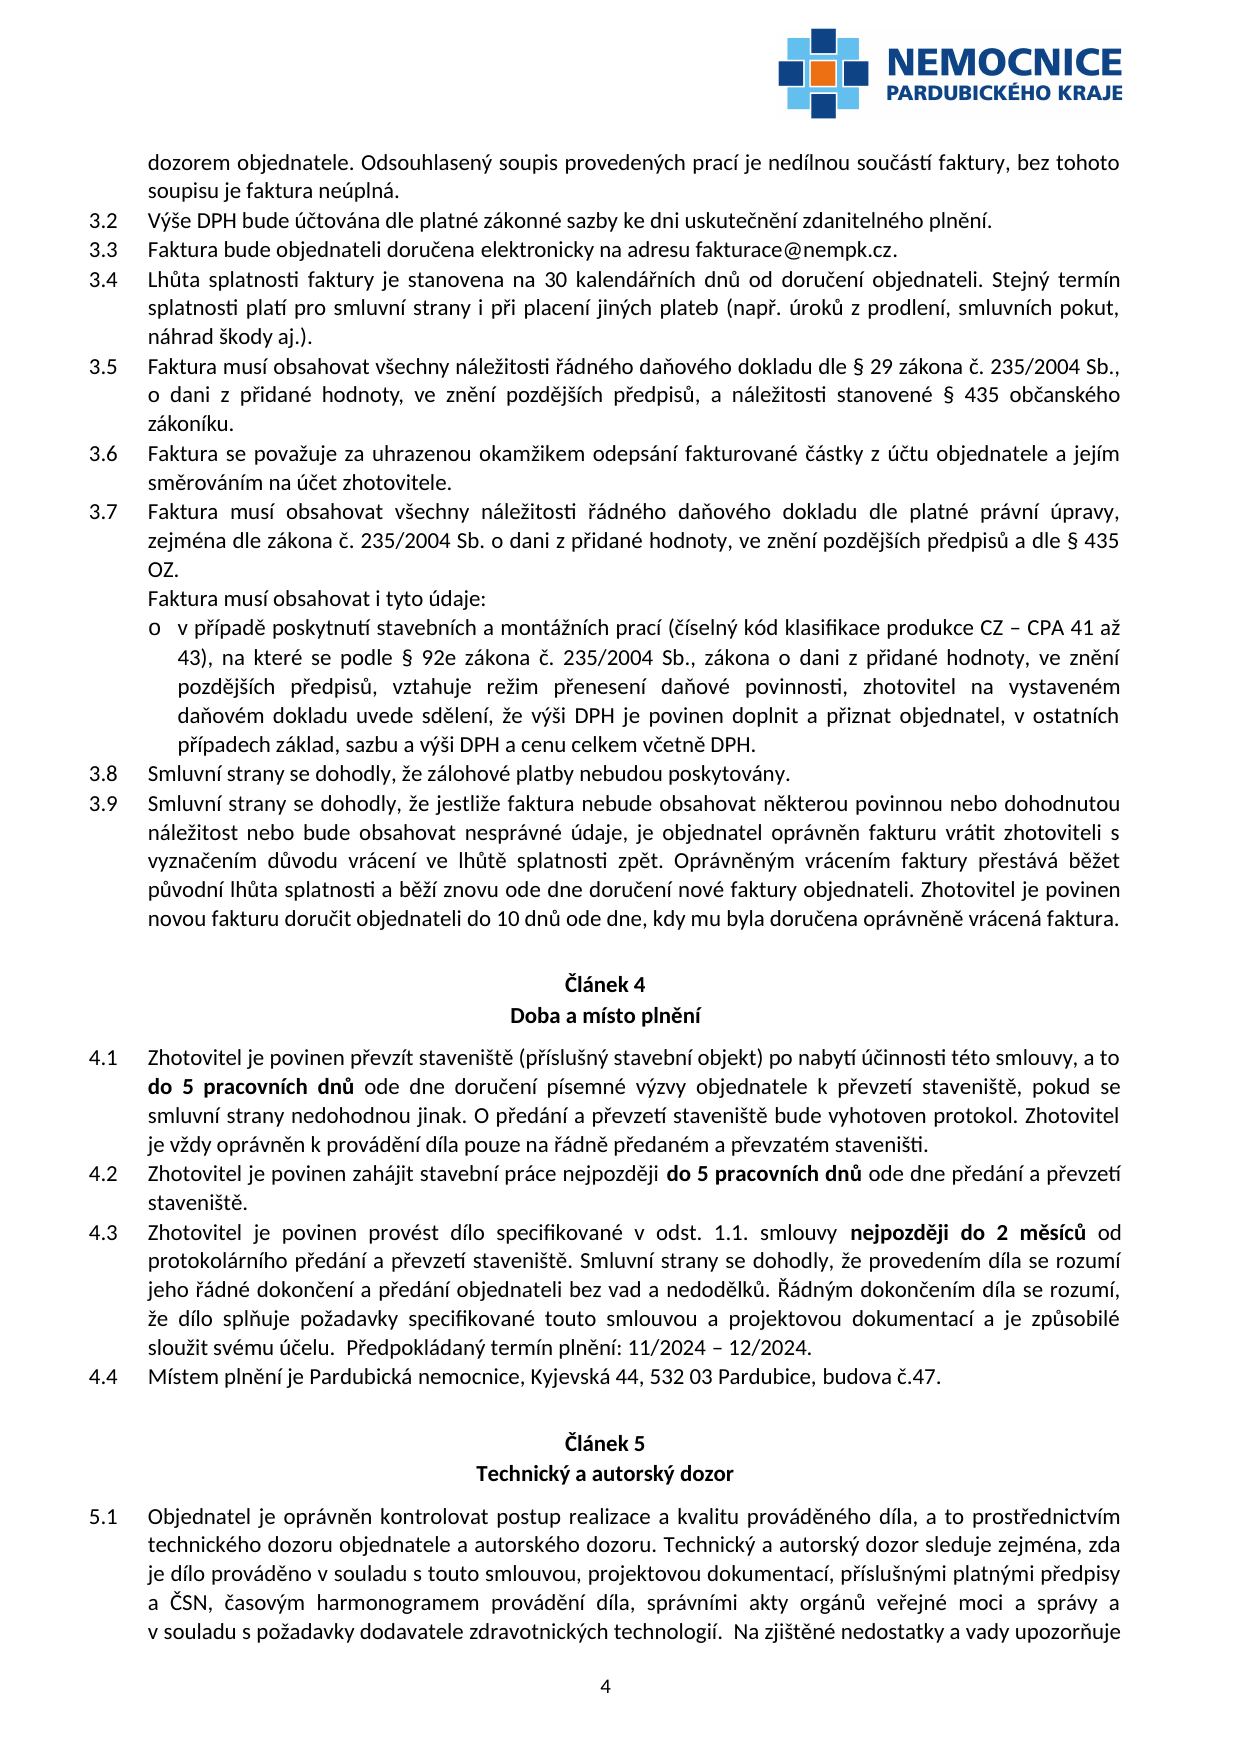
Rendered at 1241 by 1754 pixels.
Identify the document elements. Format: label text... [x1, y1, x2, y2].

list Smluvní strany se dohodly, že jestliže faktura nebude obsahovat některou povinnou nebo dohodnutou náležitost nebo bude obsahovat nesprávné údaje, je objednatel oprávněn fakturu vrátit zhotoviteli s vyznačením důvodu vrácení ve lhůtě splatnosti zpět. Oprávněným vrácením faktury přestává běžet původní lhůta splatnosti a běží znovu ode dne doručení nové faktury objednateli. Zhotovitel je povinen novou fakturu doručit objednateli do 10 dnů ode dne, kdy mu byla doručena oprávněně vrácená faktura. [89, 789, 1122, 932]
list Výše DPH bude účtována dle platné zákonné sazby ke dni uskutečnění zdanitelného plnění. [89, 206, 1122, 234]
list Zhotovitel je povinen zahájit stavební práce nejpozději do 5 pracovních dnů ode dne předání a převzetí staveniště. [89, 1159, 1122, 1216]
text Technický a autorský dozor [126, 1459, 1084, 1487]
list Faktura musí obsahovat všechny náležitosti řádného daňového dokladu dle § 29 zákona č. 235/2004 Sb., o dani z přidané hodnoty, ve znění pozdějších předpisů, a náležitosti stanovené § 435 občanského zákoníku. [89, 352, 1122, 437]
list Místem plnění je Pardubická nemocnice, Kyjevská 44, 532 03 Pardubice, budova č.47. [89, 1362, 1122, 1391]
list Faktura musí obsahovat všechny náležitosti řádného daňového dokladu dle platné právní úpravy, zejména dle zákona č. 235/2004 Sb. o dani z přidané hodnoty, ve znění pozdějších předpisů a dle § 435 OZ. [89, 497, 1122, 583]
picture [777, 27, 1123, 120]
text Doba a místo plnění [126, 1001, 1085, 1029]
text Faktura musí obsahovat i tyto údaje: [118, 584, 1122, 612]
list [89, 148, 1122, 204]
list v případě poskytnutí stavebních a montážních prací (číselný kód klasifikace produkce CZ – CPA 41 až 43), na které se podle § 92e zákona č. 235/2004 Sb., zákona o dani z přidané hodnoty, ve znění pozdějších předpisů, vztahuje režim přenesení daňové povinnosti, zhotovitel na vystaveném daňovém dokladu uvede sdělení, že výši DPH je povinen doplnit a přiznat objednatel, v ostatních případech základ, sazbu a výši DPH a cenu celkem včetně DPH. [148, 613, 1122, 758]
text Článek 4 [89, 971, 1121, 999]
list Zhotovitel je povinen převzít staveniště (příslušný stavební objekt) po nabytí účinnosti této smlouvy, a to do 5 pracovních dnů ode dne doručení písemné výzvy objednatele k převzetí staveniště, pokud se smluvní strany nedohodnou jinak. O předání a převzetí staveniště bude vyhotoven protokol. Zhotovitel je vždy oprávněn k provádění díla pouze na řádně předaném a převzatém staveništi. [89, 1043, 1122, 1158]
list Faktura bude objednateli doručena elektronicky na adresu fakturace@nempk.cz. [89, 235, 1122, 263]
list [89, 1502, 1122, 1645]
list Zhotovitel je povinen provést dílo specifikované v odst. 1.1. smlouvy nejpozději do 2 měsíců od protokolárního předání a převzetí staveniště. Smluvní strany se dohodly, že provedením díla se rozumí jeho řádné dokončení a předání objednateli bez vad a nedodělků. Řádným dokončením díla se rozumí, že dílo splňuje požadavky specifikované touto smlouvou a projektovou dokumentací a je způsobilé sloužit svému účelu. Předpokládaný termín plnění: 11/2024 – 12/2024. [89, 1218, 1122, 1361]
text Článek 5 [89, 1429, 1121, 1457]
list Lhůta splatnosti faktury je stanovena na 30 kalendářních dnů od doručení objednateli. Stejný termín splatnosti platí pro smluvní strany i při placení jiných plateb (např. úroků z prodlení, smluvních pokut, náhrad škody aj.). [89, 265, 1122, 350]
list Smluvní strany se dohodly, že zálohové platby nebudou poskytovány. [89, 759, 1122, 787]
list Faktura se považuje za uhrazenou okamžikem odepsání fakturované částky z účtu objednatele a jejím směrováním na účet zhotovitele. [89, 439, 1122, 496]
